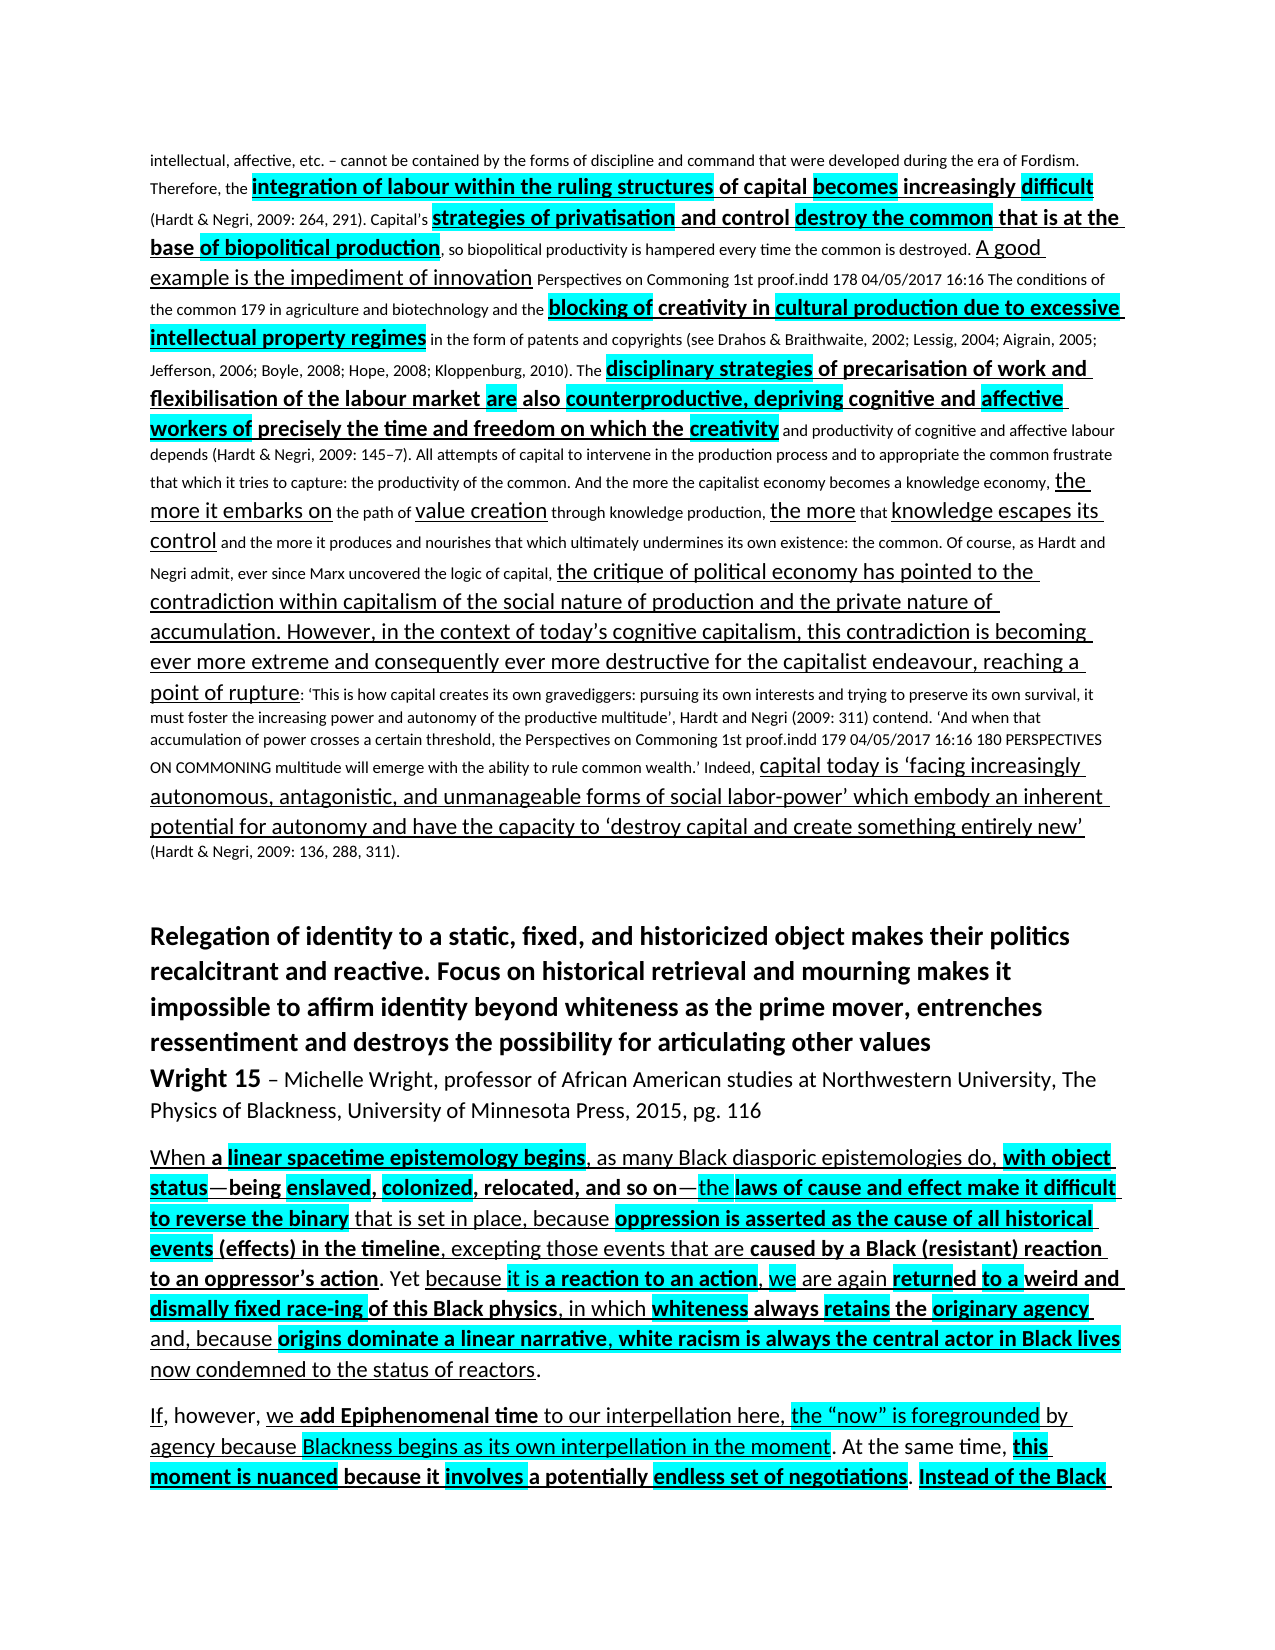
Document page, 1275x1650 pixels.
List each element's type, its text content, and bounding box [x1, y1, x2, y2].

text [150, 150, 1125, 862]
subtitle Relegation of identity to a static, fixed, and historicized object makes their politics recalcitrant and reactive. Focus on historical retrieval and mourning makes it impossible to affirm identity beyond whiteness as the prime mover, entrenches ressentiment and destroys the possibility for articulating other values [150, 919, 1125, 1059]
text Wright 15 – Michelle Wright, professor of African American studies at Northwestern University, The Physics of Blackness, University of Minnesota Press, 2015, pg. 116 [150, 1061, 1125, 1124]
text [150, 1402, 1125, 1490]
text When a linear spacetime epistemology begins, as many Black diasporic epistemologies do, with object status—being enslaved, colonized, relocated, and so on—the laws of cause and effect make it difficult to reverse the binary that is set in place, because oppression is asserted as the cause of all historical events (effects) in the timeline, excepting those events that are caused by a Black (resistant) reaction to an oppressor’s action. Yet because it is a reaction to an action, we are again returned to a weird and dismally fixed race-ing of this Black physics, in which whiteness always retains the originary agency and, because origins dominate a linear narrative, white racism is always the central actor in Black lives now condemned to the status of reactors. [150, 1143, 1125, 1383]
